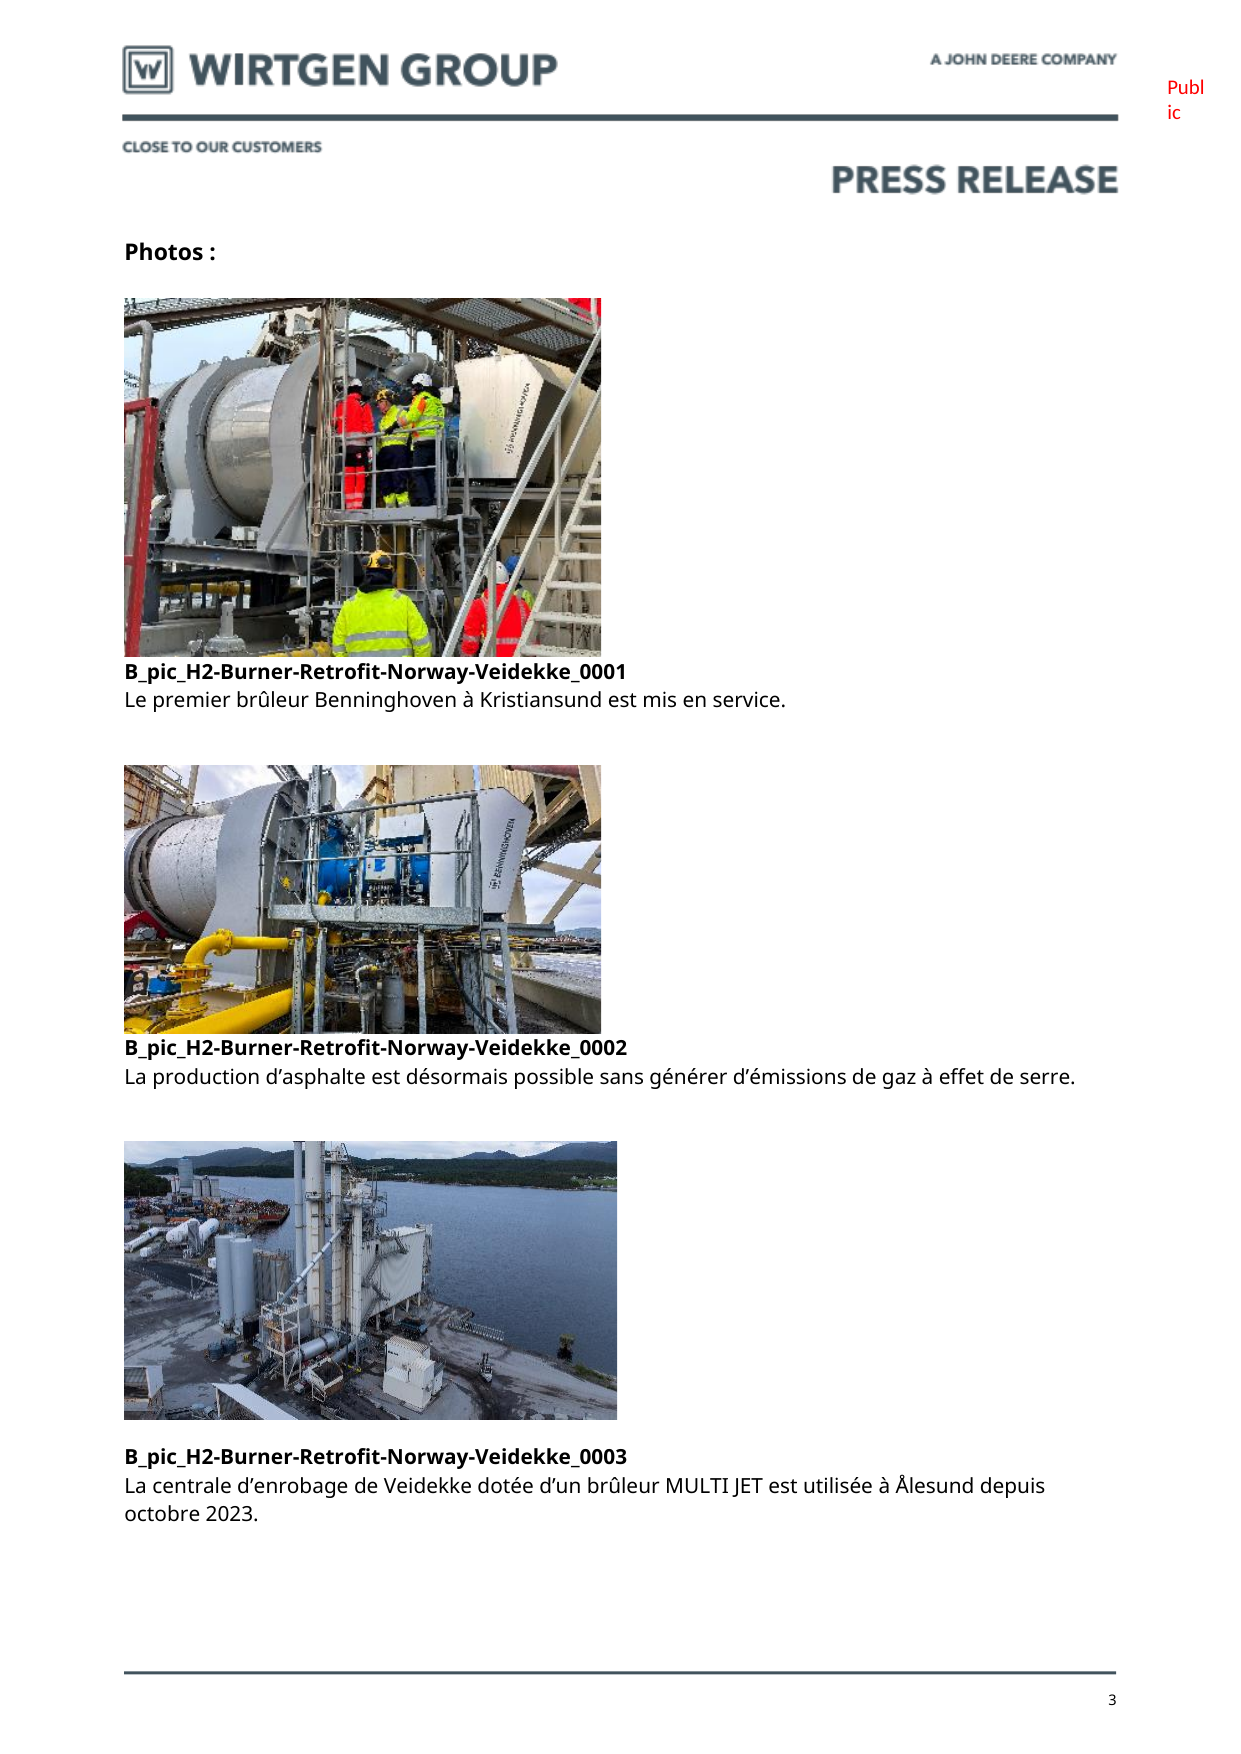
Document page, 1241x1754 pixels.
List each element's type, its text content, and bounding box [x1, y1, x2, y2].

picture [124, 1141, 618, 1420]
text B_pic_H2-Burner-Retrofit-Norway-Veidekke_0003 [124, 1442, 1116, 1471]
picture [124, 298, 602, 657]
text Photos : [124, 236, 1116, 267]
text La centrale d’enrobage de Veidekke dotée d’un brûleur MULTI JET est utilisée à Ålesund depuis octobre 2023. [124, 1471, 1116, 1528]
picture [124, 765, 602, 1034]
